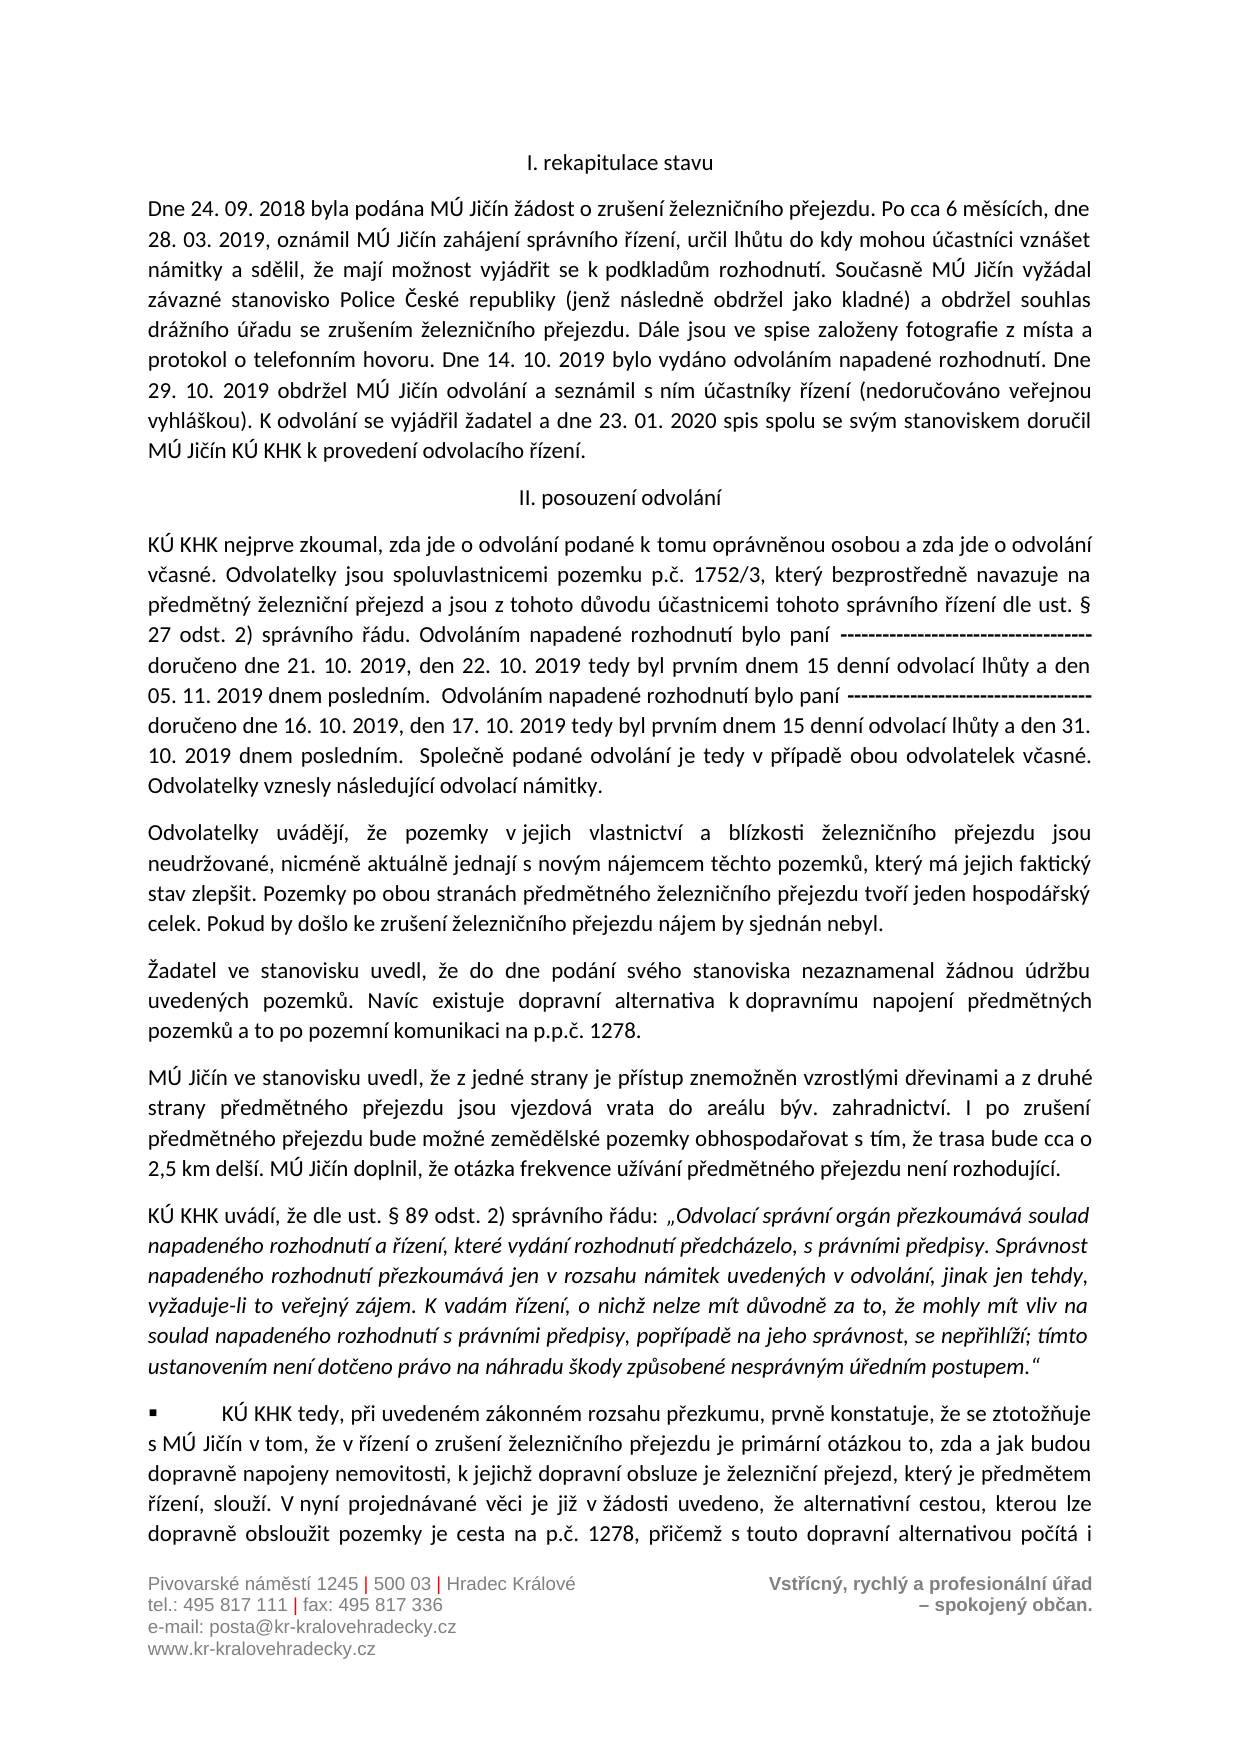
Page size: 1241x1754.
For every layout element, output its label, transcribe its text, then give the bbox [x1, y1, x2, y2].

text Dne 24. 09. 2018 byla podána MÚ Jičín žádost o zrušení železničního přejezdu. Po cca 6 měsících, dne 28. 03. 2019, oznámil MÚ Jičín zahájení správního řízení, určil lhůtu do kdy mohou účastníci vznášet námitky a sdělil, že mají možnost vyjádřit se k podkladům rozhodnutí. Současně MÚ Jičín vyžádal závazné stanovisko Police České republiky (jenž následně obdržel jako kladné) a obdržel souhlas drážního úřadu se zrušením železničního přejezdu. Dále jsou ve spise založeny fotografie z místa a protokol o telefonním hovoru. Dne 14. 10. 2019 bylo vydáno odvoláním napadené rozhodnutí. Dne 29. 10. 2019 obdržel MÚ Jičín odvolání a seznámil s ním účastníky řízení (nedoručováno veřejnou vyhláškou). K odvolání se vyjádřil žadatel a dne 23. 01. 2020 spis spolu se svým stanoviskem doručil MÚ Jičín KÚ KHK k provedení odvolacího řízení. [148, 194, 1092, 464]
text I. rekapitulace stavu [148, 148, 1092, 176]
text KÚ KHK nejprve zkoumal, zda jde o odvolání podané k tomu oprávněnou osobou a zda jde o odvolání včasné. Odvolatelky jsou spoluvlastnicemi pozemku p.č. 1752/3, který bezprostředně navazuje na předmětný železniční přejezd a jsou z tohoto důvodu účastnicemi tohoto správního řízení dle ust. § 27 odst. 2) správního řádu. Odvoláním napadené rozhodnutí bylo paní ------------------------------------doručeno dne 21. 10. 2019, den 22. 10. 2019 tedy byl prvním dnem 15 denní odvolací lhůty a den 05. 11. 2019 dnem posledním. Odvoláním napadené rozhodnutí bylo paní ----------------------------------- doručeno dne 16. 10. 2019, den 17. 10. 2019 tedy byl prvním dnem 15 denní odvolací lhůty a den 31. 10. 2019 dnem posledním. Společně podané odvolání je tedy v případě obou odvolatelek včasné. Odvolatelky vznesly následující odvolací námitky. [148, 530, 1092, 800]
text Odvolatelky uvádějí, že pozemky v jejich vlastnictví a blízkosti železničního přejezdu jsou neudržované, nicméně aktuálně jednají s novým nájemcem těchto pozemků, který má jejich faktický stav zlepšit. Pozemky po obou stranách předmětného železničního přejezdu tvoří jeden hospodářský celek. Pokud by došlo ke zrušení železničního přejezdu nájem by sjednán nebyl. [148, 818, 1092, 937]
text II. posouzení odvolání [148, 483, 1092, 511]
text MÚ Jičín ve stanovisku uvedl, že z jedné strany je přístup znemožněn vzrostlými dřevinami a z druhé strany předmětného přejezdu jsou vjezdová vrata do areálu býv. zahradnictví. I po zrušení předmětného přejezdu bude možné zemědělské pozemky obhospodařovat s tím, že trasa bude cca o 2,5 km delší. MÚ Jičín doplnil, že otázka frekvence užívání předmětného přejezdu není rozhodující. [148, 1063, 1092, 1182]
text Žadatel ve stanovisku uvedl, že do dne podání svého stanoviska nezaznamenal žádnou údržbu uvedených pozemků. Navíc existuje dopravní alternativa k dopravnímu napojení předmětných pozemků a to po pozemní komunikaci na p.p.č. 1278. [148, 956, 1092, 1044]
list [148, 1399, 1092, 1548]
text KÚ KHK uvádí, že dle ust. § 89 odst. 2) správního řádu: „Odvolací správní orgán přezkoumává soulad napadeného rozhodnutí a řízení, které vydání rozhodnutí předcházelo, s právními předpisy. Správnost napadeného rozhodnutí přezkoumává jen v rozsahu námitek uvedených v odvolání, jinak jen tehdy, vyžaduje-li to veřejný zájem. K vadám řízení, o nichž nelze mít důvodně za to, že mohly mít vliv na soulad napadeného rozhodnutí s právními předpisy, popřípadě na jeho správnost, se nepřihlíží; tímto ustanovením není dotčeno právo na náhradu škody způsobené nesprávným úředním postupem.“ [148, 1201, 1092, 1380]
